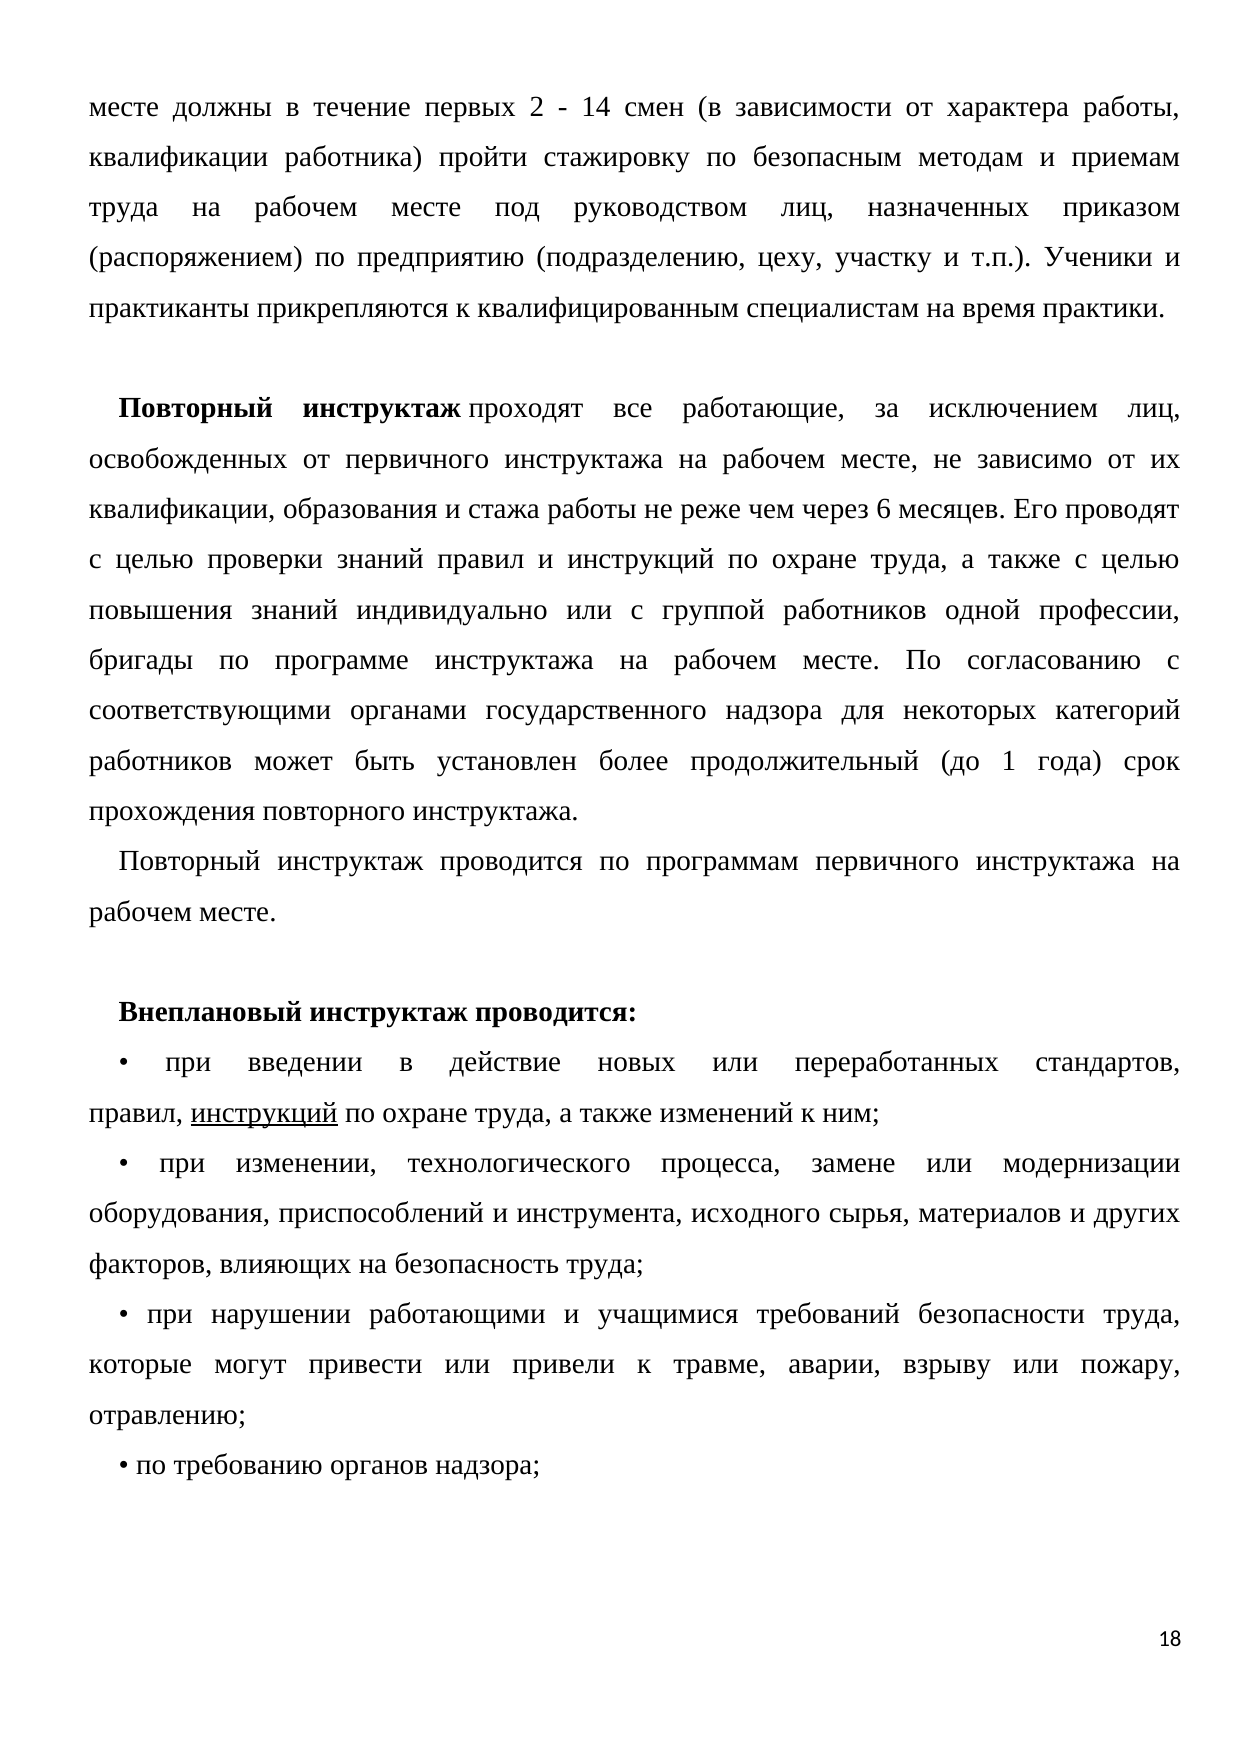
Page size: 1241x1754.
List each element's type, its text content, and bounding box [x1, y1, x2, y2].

text • при изменении, технологического процесса, замене или модернизации оборудования, приспособлений и инструмента, исходного сырья, материалов и других факторов, влияющих на безопасность труда; [89, 1145, 1181, 1279]
text Внеплановый инструктаж проводится: [89, 994, 1181, 1028]
text • по требованию органов надзора; [89, 1447, 1181, 1481]
text Повторный инструктаж проходят все работающие, за исключением лиц, освобожденных от первичного инструктажа на рабочем месте, не зависимо от их квалификации, образования и стажа работы не реже чем через 6 месяцев. Его проводят с целью проверки знаний правил и инструкций по охране труда, а также с целью повышения знаний индивидуально или с группой работников одной профессии, бригады по программе инструктажа на рабочем месте. По согласованию с соответствующими органами государственного надзора для некоторых категорий работников может быть установлен более продолжительный (до 1 года) срок прохождения повторного инструктажа. [89, 391, 1181, 827]
text • при введении в действие новых или переработанных стандартов, правил, инструкций по охране труда, а также изменений к ним; [89, 1044, 1181, 1128]
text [89, 89, 1181, 323]
text • при нарушении работающими и учащимися требований безопасности труда, которые могут привести или привели к травме, аварии, взрыву или пожару, отравлению; [89, 1296, 1181, 1430]
text Повторный инструктаж проводится по программам первичного инструктажа на рабочем месте. [89, 843, 1181, 927]
